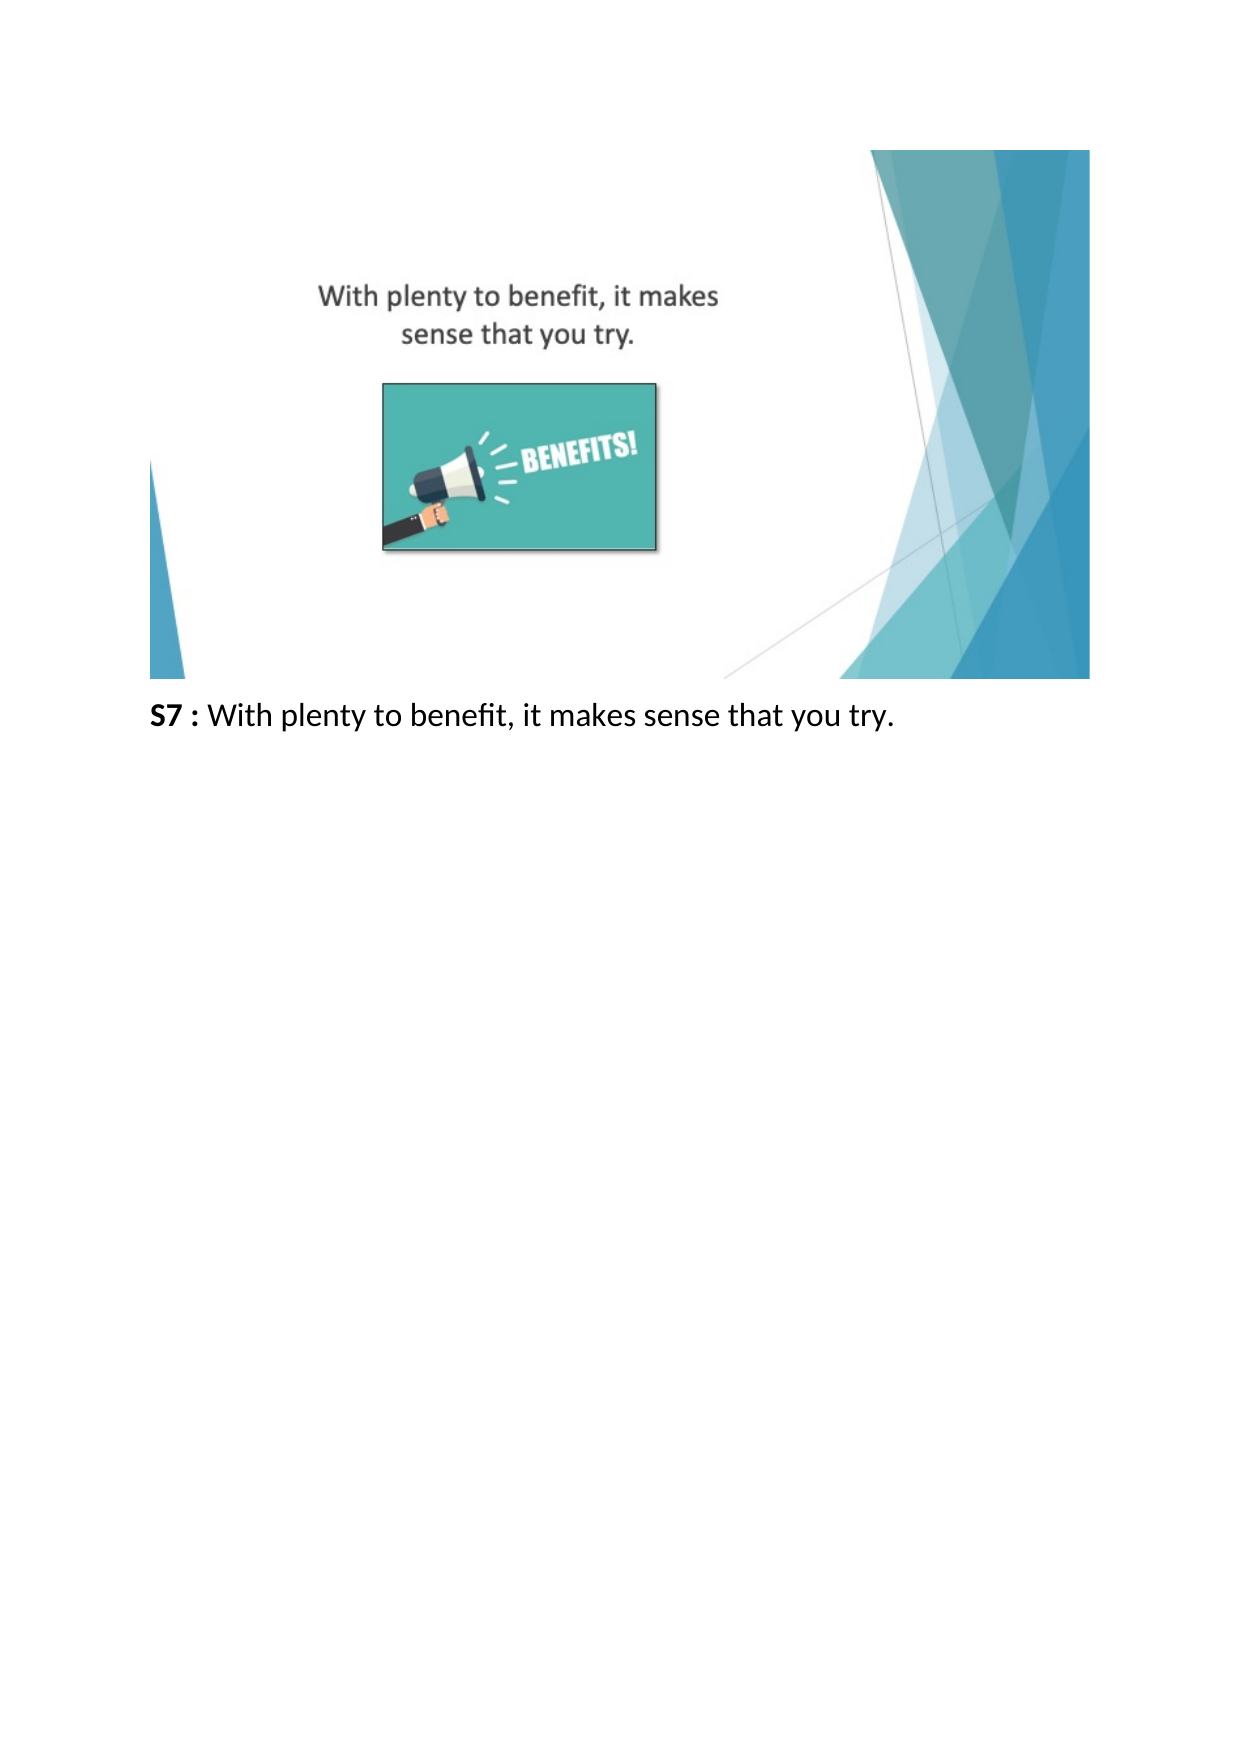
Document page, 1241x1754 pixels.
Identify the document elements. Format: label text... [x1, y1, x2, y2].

text S7 : With plenty to benefit, it makes sense that you try. [150, 694, 1090, 734]
picture [150, 150, 1090, 679]
